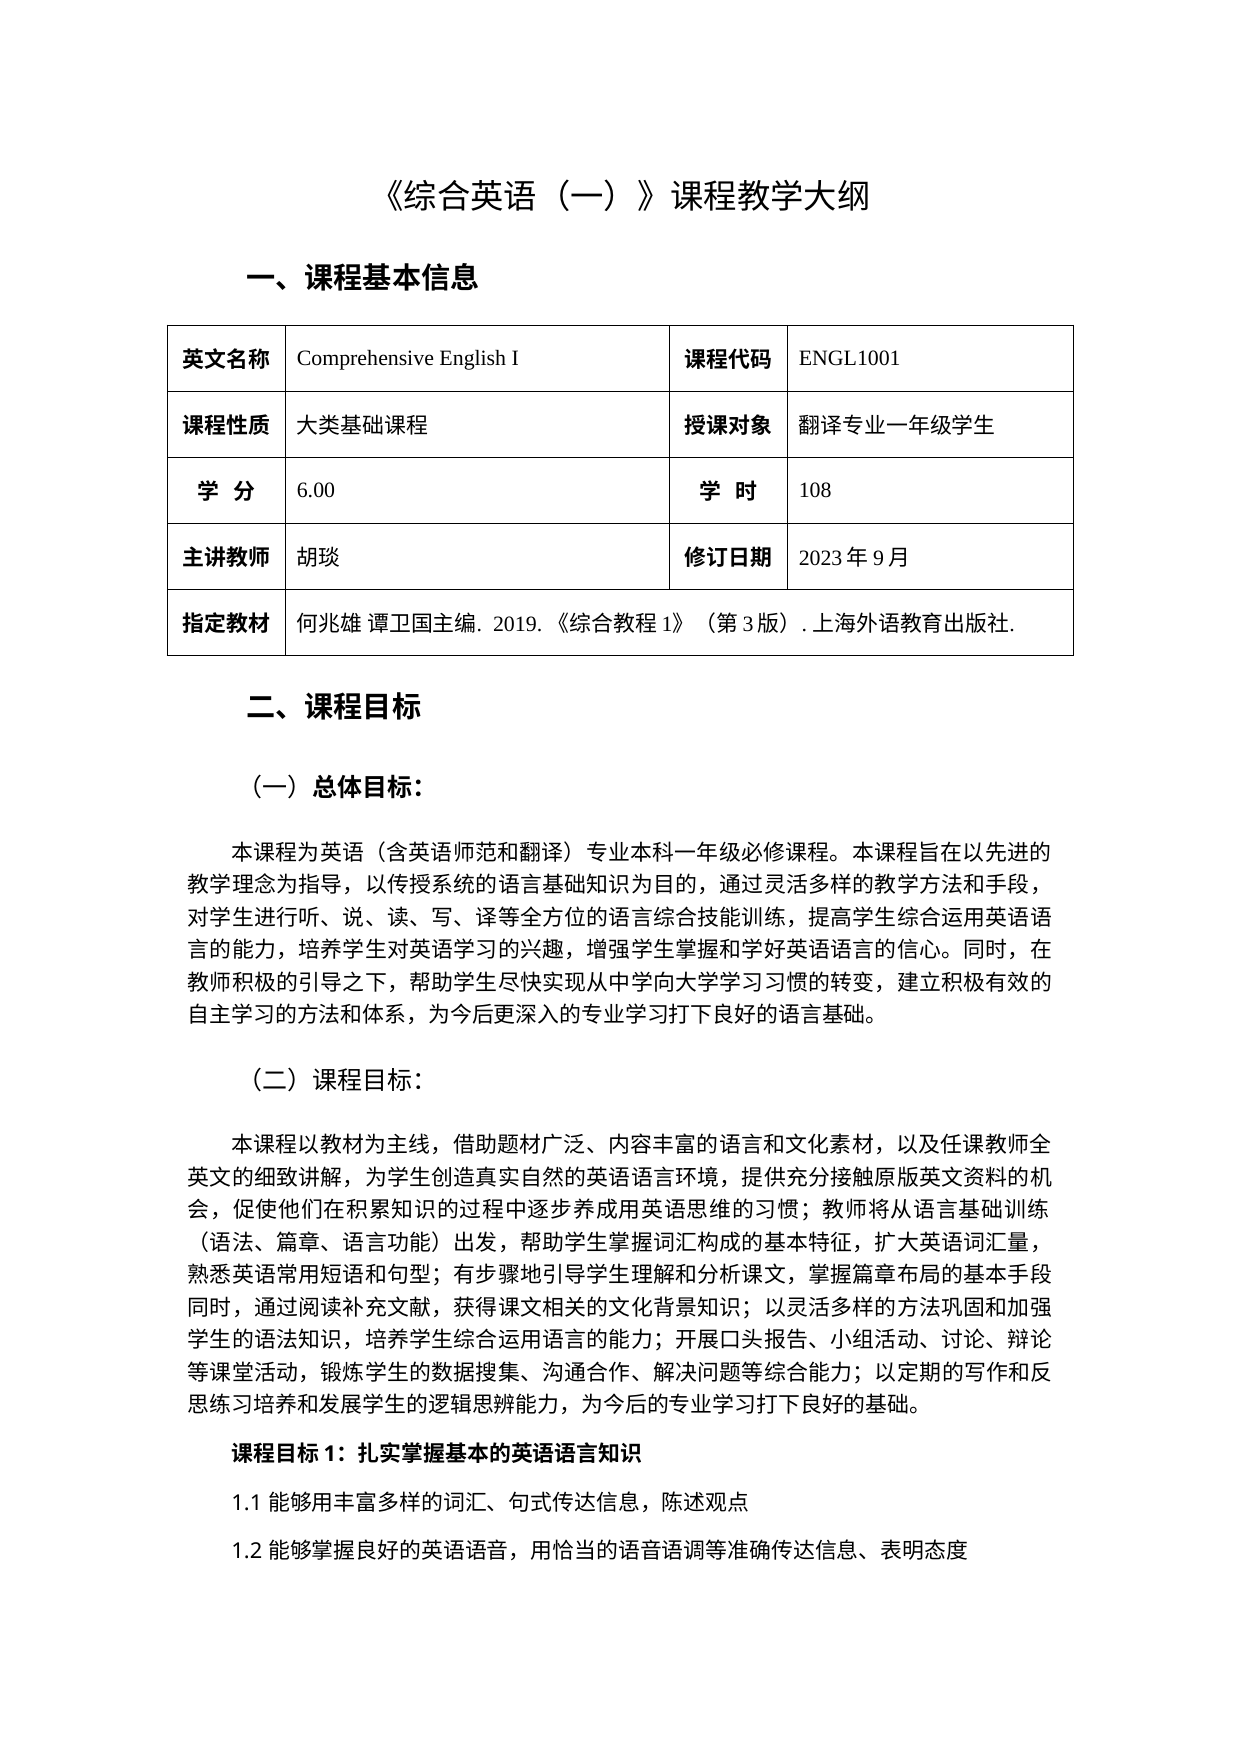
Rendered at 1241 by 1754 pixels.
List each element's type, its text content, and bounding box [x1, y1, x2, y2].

table_cell 学 时 [670, 458, 787, 523]
table_cell 何兆雄 谭卫国主编. 2019. 《综合教程1》（第3版）. 上海外语教育出版社. [286, 590, 1073, 655]
text 1.2 能够掌握良好的英语语音，用恰当的语音语调等准确传达信息、表明态度 [187, 1533, 1053, 1566]
table_header Comprehensive English I [286, 326, 669, 391]
text 二、课程目标 [187, 672, 1053, 737]
text （一）总体目标： [187, 753, 1053, 818]
table_header 英文名称 [168, 326, 285, 391]
table_cell 主讲教师 [168, 524, 285, 589]
table_header 课程代码 [670, 326, 787, 391]
text 课程目标1：扎实掌握基本的英语语言知识 [187, 1436, 1053, 1468]
text （二）课程目标： [187, 1046, 1053, 1111]
table_header ENGL1001 [788, 326, 1073, 391]
table_cell 108 [788, 458, 1073, 523]
table_cell 翻译专业一年级学生 [788, 392, 1073, 457]
table_cell 大类基础课程 [286, 392, 669, 457]
table_cell 胡琰 [286, 524, 669, 589]
table_cell 指定教材 [168, 590, 285, 655]
table_cell 课程性质 [168, 392, 285, 457]
table_cell 授课对象 [670, 392, 787, 457]
table_cell 学 分 [168, 458, 285, 523]
text 一、课程基本信息 [187, 243, 1053, 308]
text 《综合英语（一）》课程教学大纲 [187, 162, 1053, 227]
text 本课程为英语（含英语师范和翻译）专业本科一年级必修课程。本课程旨在以先进的教学理念为指导，以传授系统的语言基础知识为目的，通过灵活多样的教学方法和手段，对学生进行听、说、读、写、译等全方位的语言综合技能训练，提高学生综合运用英语语言的能力，培养学生对英语学习的兴趣，增强学生掌握和学好英语语言的信心。同时，在教师积极的引导之下，帮助学生尽快实现从中学向大学学习习惯的转变，建立积极有效的自主学习的方法和体系，为今后更深入的专业学习打下良好的语言基础。 [187, 834, 1053, 1029]
table_cell 2023年9月 [788, 524, 1073, 589]
table_cell 6.00 [286, 458, 669, 523]
table_cell 修订日期 [670, 524, 787, 589]
text 1.1 能够用丰富多样的词汇、句式传达信息，陈述观点 [187, 1484, 1053, 1517]
text 本课程以教材为主线，借助题材广泛、内容丰富的语言和文化素材，以及任课教师全英文的细致讲解，为学生创造真实自然的英语语言环境，提供充分接触原版英文资料的机会，促使他们在积累知识的过程中逐步养成用英语思维的习惯；教师将从语言基础训练（语法、篇章、语言功能）出发，帮助学生掌握词汇构成的基本特征，扩大英语词汇量，熟悉英语常用短语和句型；有步骤地引导学生理解和分析课文，掌握篇章布局的基本手段；同时，通过阅读补充文献，获得课文相关的文化背景知识；以灵活多样的方法巩固和加强学生的语法知识，培养学生综合运用语言的能力；开展口头报告、小组活动、讨论、辩论等课堂活动，锻炼学生的数据搜集、沟通合作、解决问题等综合能力；以定期的写作和反思练习培养和发展学生的逻辑思辨能力，为今后的专业学习打下良好的基础。 [187, 1127, 1053, 1419]
